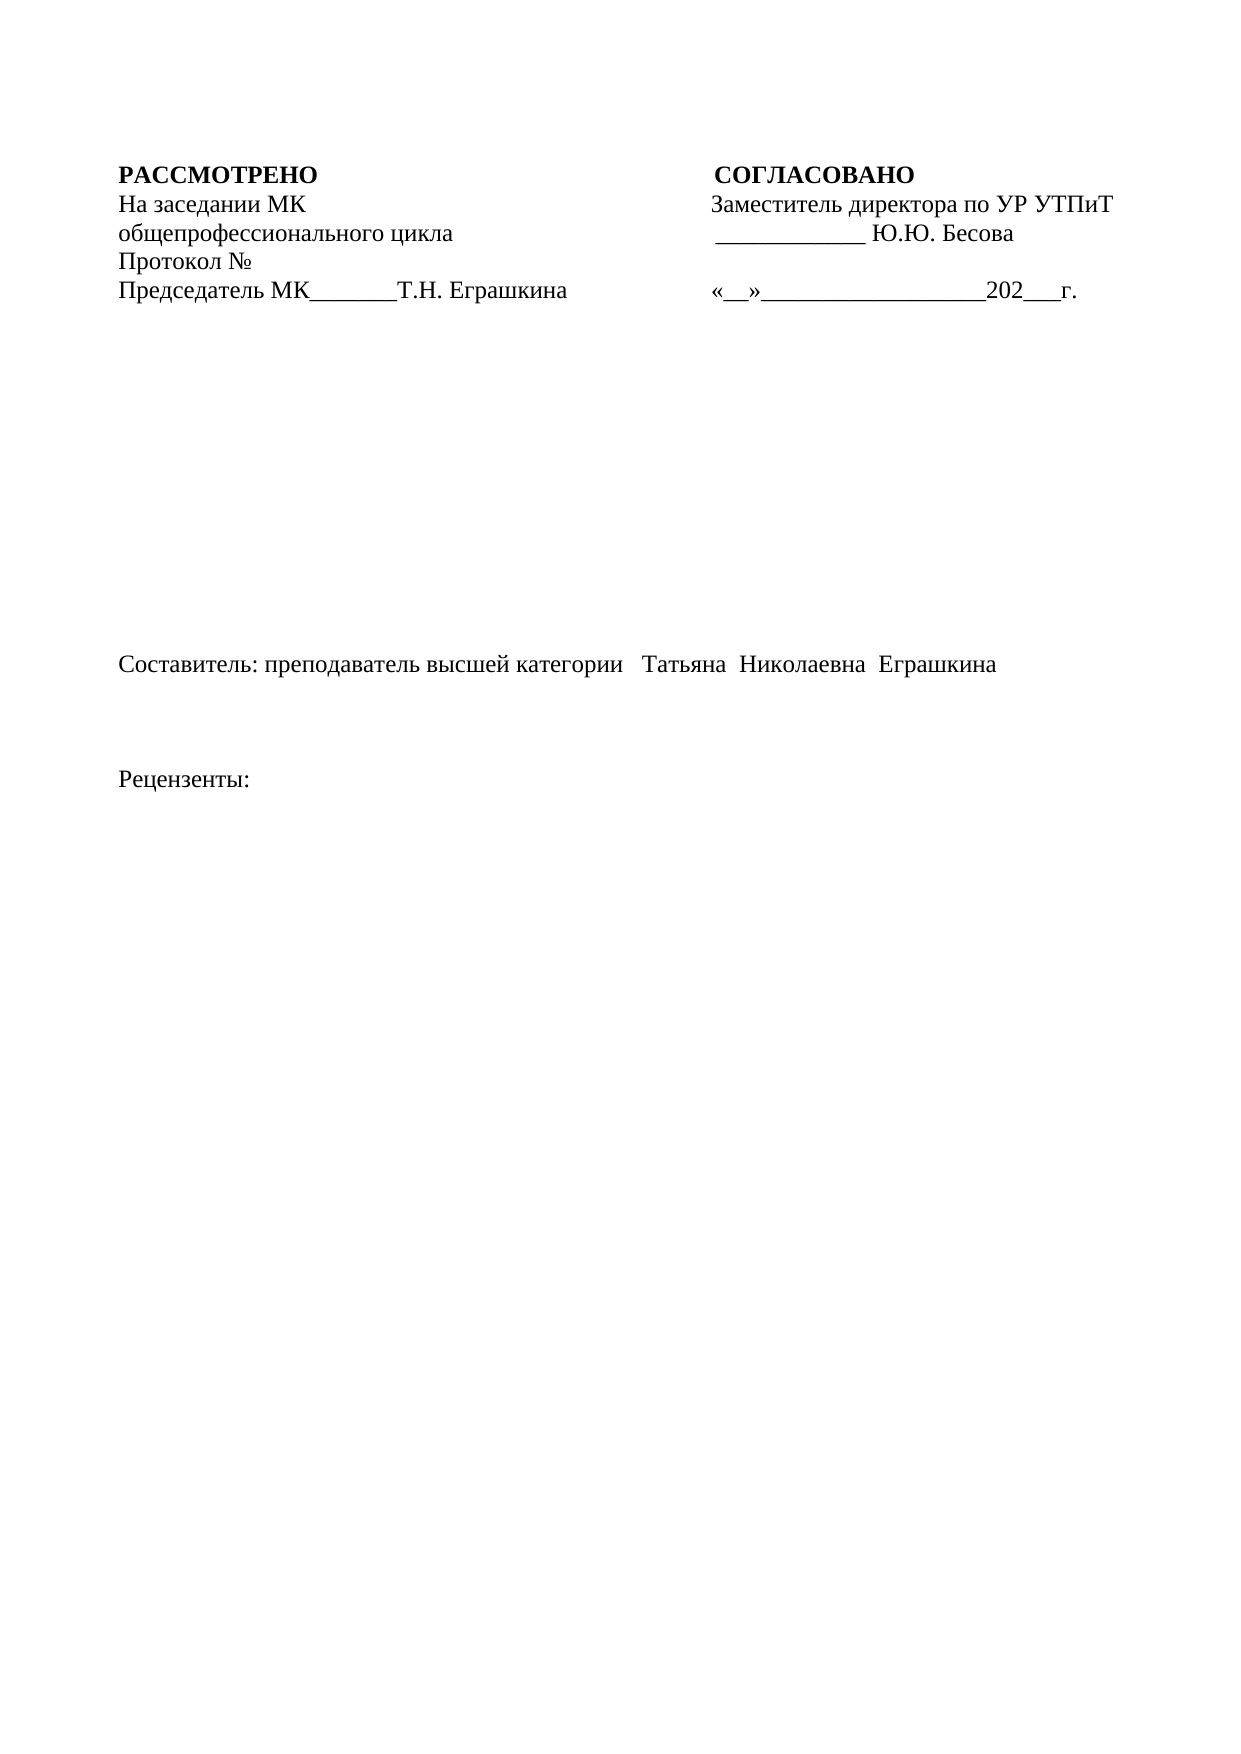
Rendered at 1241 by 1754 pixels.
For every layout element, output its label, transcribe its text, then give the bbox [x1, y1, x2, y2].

text Составитель: преподаватель высшей категории Татьяна Николаевна Еграшкина [118, 649, 1181, 678]
text Рецензенты: [118, 764, 1181, 793]
text Протокол № [118, 246, 1181, 275]
text Председатель МК_______Т.Н. Еграшкина «__»__________________202___г. [118, 275, 1181, 304]
text РАССМОТРЕНО СОГЛАСОВАНО [118, 160, 1181, 189]
text На заседании МК Заместитель директора по УР УТПиТ общепрофессионального цикла ____________ Ю.Ю. Бесова [118, 189, 1181, 246]
